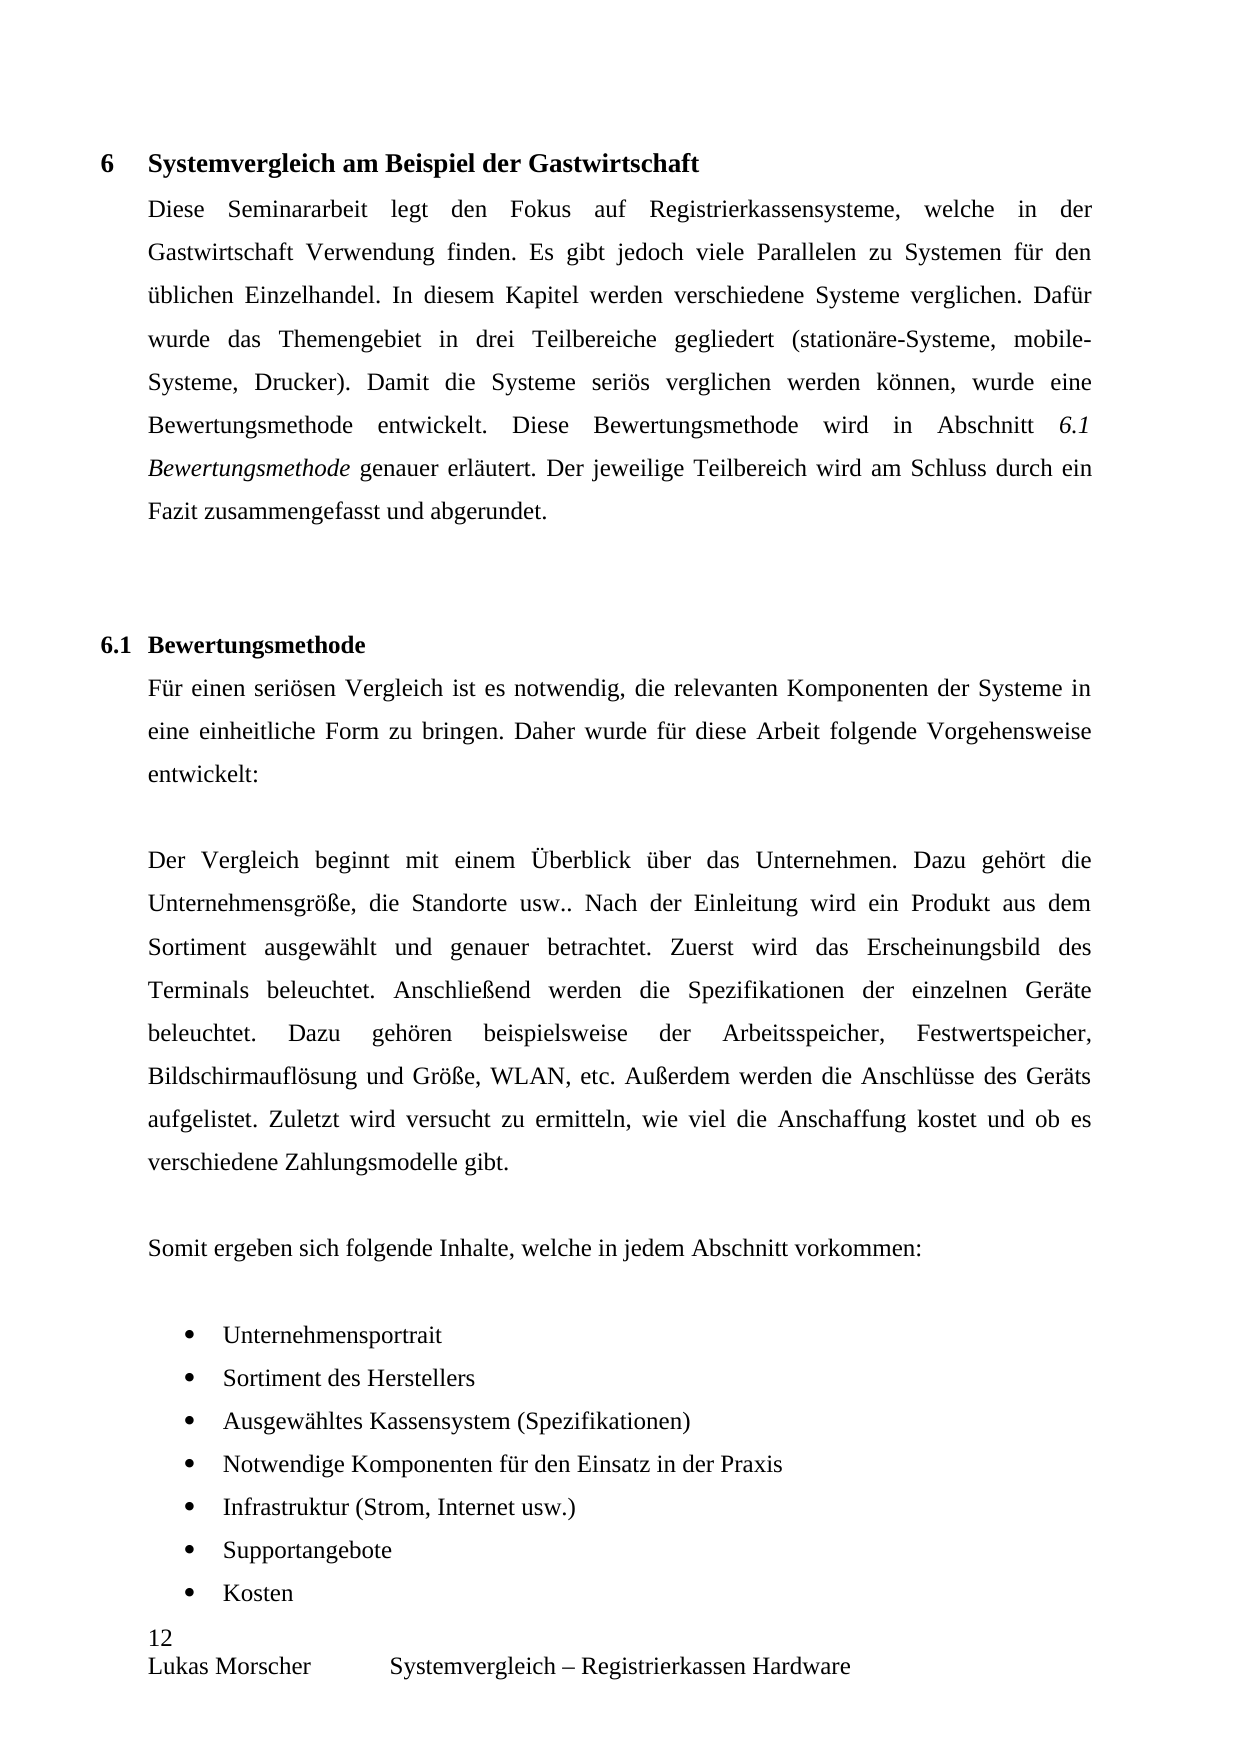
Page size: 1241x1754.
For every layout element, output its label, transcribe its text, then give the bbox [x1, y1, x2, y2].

list Kosten [185, 1578, 1093, 1607]
subtitle Bewertungsmethode [100, 630, 1093, 658]
subtitle Systemvergleich am Beispiel der Gastwirtschaft [100, 148, 1093, 179]
text Somit ergeben sich folgende Inhalte, welche in jedem Abschnitt vorkommen: [148, 1233, 1093, 1262]
text Für einen seriösen Vergleich ist es notwendig, die relevanten Komponenten der Systeme in eine einheitliche Form zu bringen. Daher wurde für diese Arbeit folgende Vorgehensweise entwickelt: [148, 673, 1093, 788]
list Infrastruktur (Strom, Internet usw.) [185, 1492, 1093, 1521]
list Ausgewähltes Kassensystem (Spezifikationen) [185, 1406, 1093, 1435]
list Notwendige Komponenten für den Einsatz in der Praxis [185, 1449, 1093, 1478]
list Sortiment des Herstellers [185, 1363, 1093, 1392]
text Diese Seminararbeit legt den Fokus auf Registrierkassensysteme, welche in der Gastwirtschaft Verwendung finden. Es gibt jedoch viele Parallelen zu Systemen für den üblichen Einzelhandel. In diesem Kapitel werden verschiedene Systeme verglichen. Dafür wurde das Themengebiet in drei Teilbereiche gegliedert (stationäre-Systeme, mobile-Systeme, Drucker). Damit die Systeme seriös verglichen werden können, wurde eine Bewertungsmethode entwickelt. Diese Bewertungsmethode wird in Abschnitt 6.1 Bewertungsmethode genauer erläutert. Der jeweilige Teilbereich wird am Schluss durch ein Fazit zusammengefasst und abgerundet. [148, 194, 1093, 525]
list Unternehmensportrait [185, 1320, 1093, 1348]
text Der Vergleich beginnt mit einem Überblick über das Unternehmen. Dazu gehört die Unternehmensgröße, die Standorte usw.. Nach der Einleitung wird ein Produkt aus dem Sortiment ausgewählt und genauer betrachtet. Zuerst wird das Erscheinungsbild des Terminals beleuchtet. Anschließend werden die Spezifikationen der einzelnen Geräte beleuchtet. Dazu gehören beispielsweise der Arbeitsspeicher, Festwertspeicher, Bildschirmauflösung und Größe, WLAN, etc. Außerdem werden die Anschlüsse des Geräts aufgelistet. Zuletzt wird versucht zu ermitteln, wie viel die Anschaffung kostet und ob es verschiedene Zahlungsmodelle gibt. [148, 845, 1093, 1176]
list Supportangebote [185, 1535, 1093, 1564]
